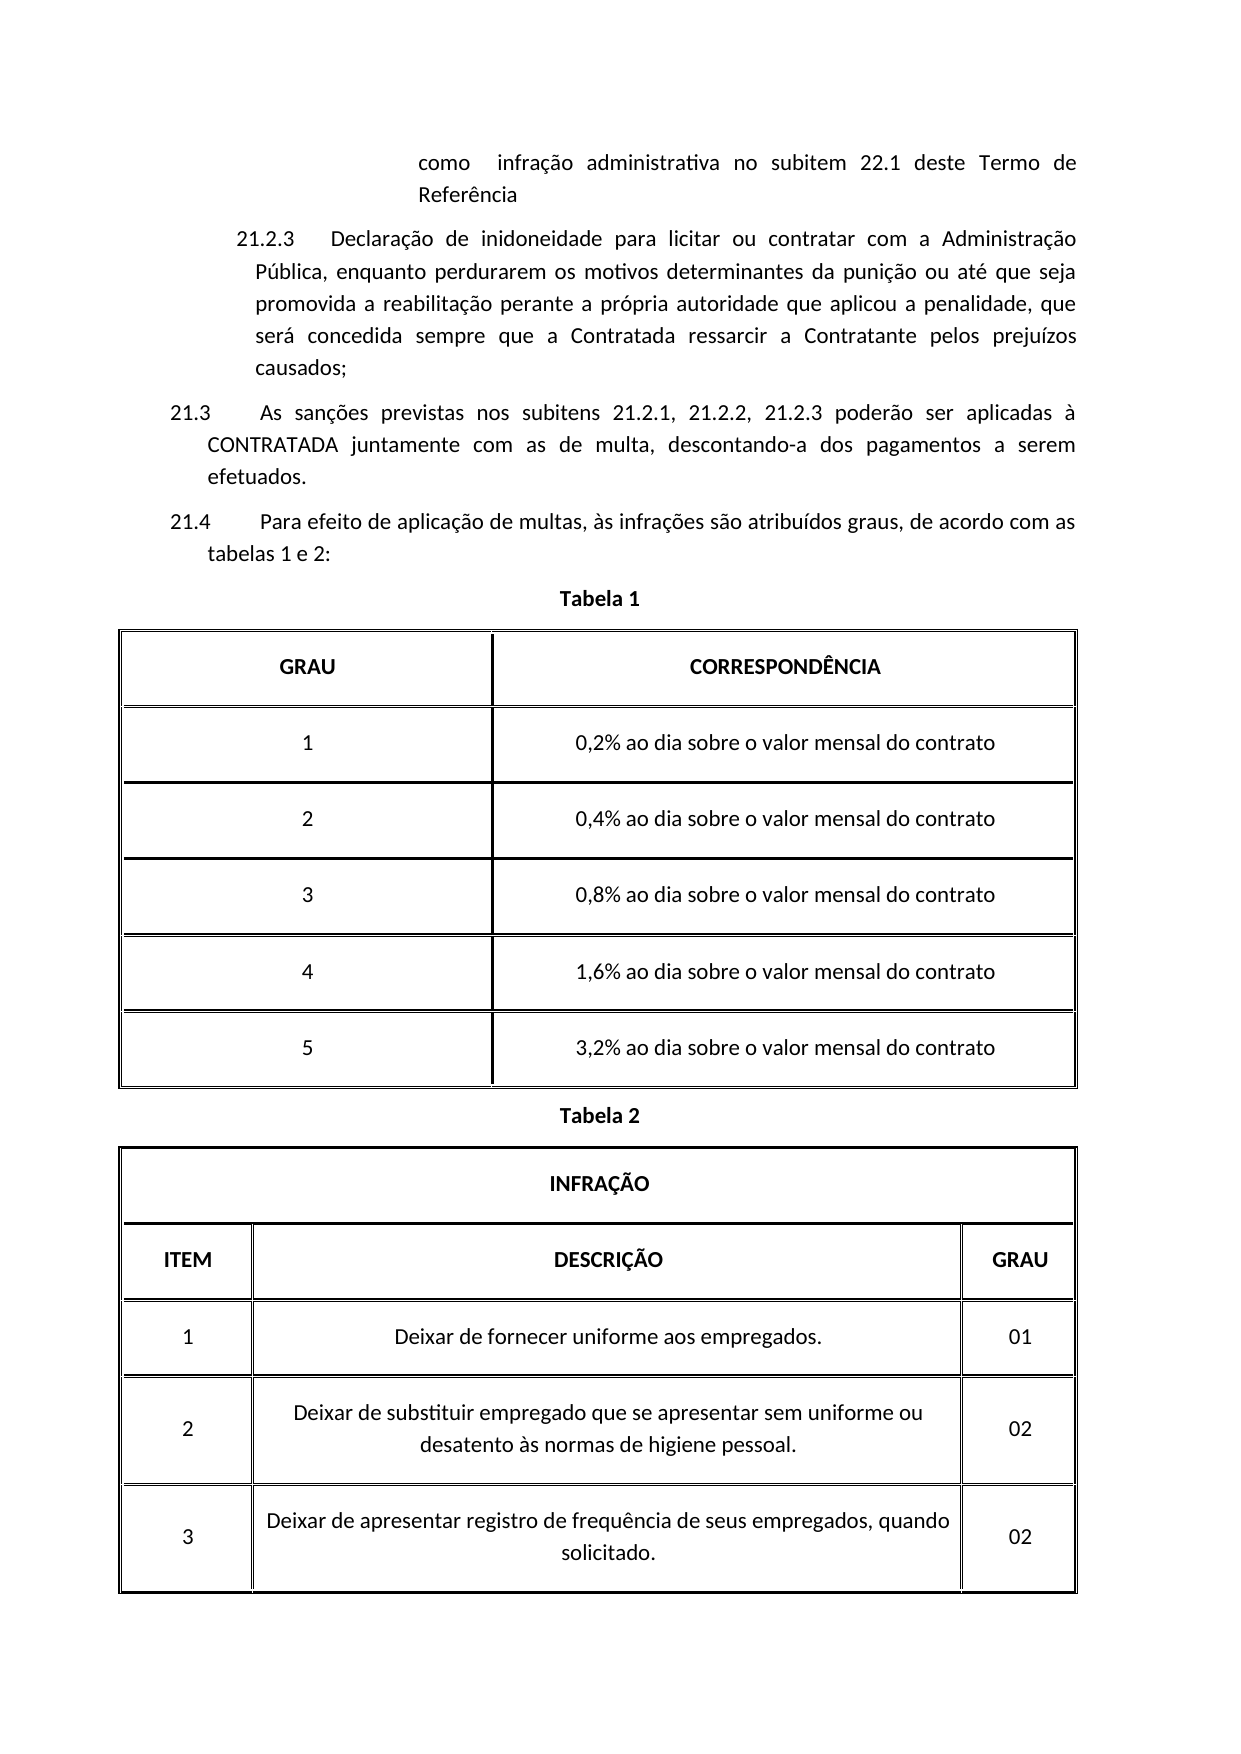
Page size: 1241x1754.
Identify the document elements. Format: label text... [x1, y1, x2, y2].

table_cell 5 [122, 1009, 492, 1086]
table_cell 1,6% ao dia sobre o valor mensal do contrato [494, 933, 1075, 1009]
table_cell Deixar de apresentar registro de frequência de seus empregados, quando solicitado. [253, 1486, 961, 1591]
table_cell DESCRIÇÃO [254, 1225, 960, 1298]
table_cell 1 [120, 705, 492, 781]
table_cell 4 [122, 933, 491, 1009]
text Tabela 2 [118, 1101, 1081, 1129]
table_cell Deixar de fornecer uniforme aos empregados. [254, 1302, 960, 1374]
table_header CORRESPONDÊNCIA [492, 632, 1074, 705]
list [381, 148, 1078, 208]
table_header INFRAÇÃO [122, 1149, 1074, 1222]
table_cell 2 [122, 1374, 251, 1483]
table_cell 02 [963, 1374, 1075, 1483]
list Para efeito de aplicação de multas, às infrações são atribuídos graus, de acordo com as tabelas 1 e 2: [170, 507, 1078, 567]
table_cell 0,8% ao dia sobre o valor mensal do contrato [494, 857, 1074, 933]
table_cell 3,2% ao dia sobre o valor mensal do contrato [492, 1009, 1075, 1086]
table_cell 0,4% ao dia sobre o valor mensal do contrato [494, 781, 1074, 857]
list Declaração de inidoneidade para licitar ou contratar com a Administração Pública, enquanto perdurarem os motivos determinantes da punição ou até que seja promovida a reabilitação perante a própria autoridade que aplicou a penalidade, que será concedida sempre que a Contratada ressarcir a Contratante pelos prejuízos causados; [236, 224, 1078, 381]
table_cell 3 [120, 1483, 253, 1591]
text Tabela 1 [118, 584, 1081, 612]
table_cell 2 [122, 781, 491, 857]
table_cell 0,2% ao dia sobre o valor mensal do contrato [492, 705, 1076, 781]
table_cell Deixar de substituir empregado que se apresentar sem uniforme ou desatento às normas de higiene pessoal. [254, 1378, 960, 1483]
table_cell 3 [122, 857, 491, 933]
list As sanções previstas nos subitens 21.2.1, 21.2.2, 21.2.3 poderão ser aplicadas à CONTRATADA juntamente com as de multa, descontando-a dos pagamentos a serem efetuados. [170, 398, 1078, 490]
table_header GRAU [120, 630, 492, 705]
table_cell ITEM [122, 1222, 251, 1298]
table_cell 1 [122, 1298, 251, 1374]
table_cell GRAU [963, 1222, 1074, 1298]
table_cell 01 [963, 1298, 1075, 1374]
table_cell 02 [961, 1483, 1076, 1591]
